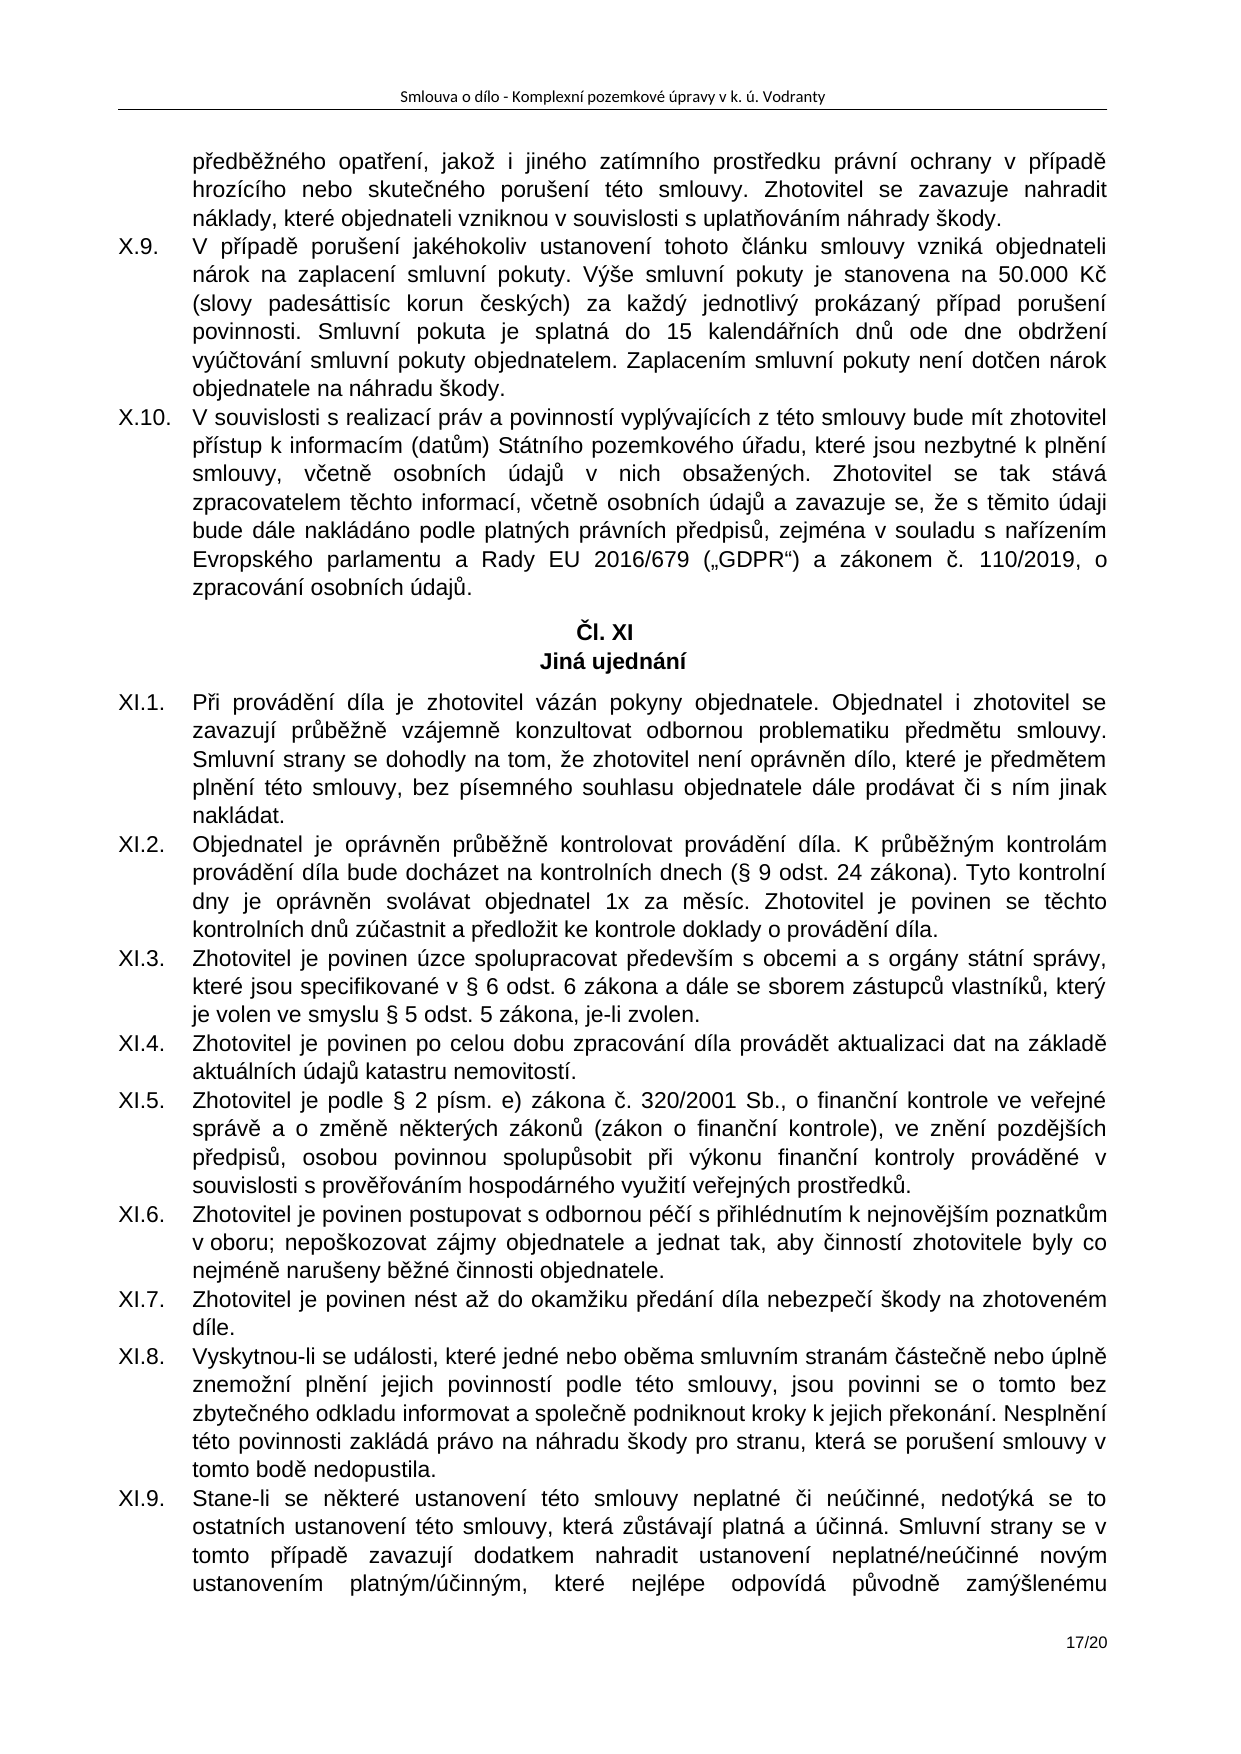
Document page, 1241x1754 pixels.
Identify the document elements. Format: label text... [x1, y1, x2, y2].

list Zhotovitel je povinen postupovat s odbornou péčí s přihlédnutím k nejnovějším poznatkům v oboru; nepoškozovat zájmy objednatele a jednat tak, aby činností zhotovitele byly co nejméně narušeny běžné činnosti objednatele. [118, 1201, 1107, 1284]
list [118, 148, 1107, 231]
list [118, 1485, 1107, 1597]
list Při provádění díla je zhotovitel vázán pokyny objednatele. Objednatel i zhotovitel se zavazují průběžně vzájemně konzultovat odbornou problematiku předmětu smlouvy. Smluvní strany se dohodly na tom, že zhotovitel není oprávněn dílo, které je předmětem plnění této smlouvy, bez písemného souhlasu objednatele dále prodávat či s ním jinak nakládat. [118, 689, 1107, 829]
list Zhotovitel je podle § 2 písm. e) zákona č. 320/2001 Sb., o finanční kontrole ve veřejné správě a o změně některých zákonů (zákon o finanční kontrole), ve znění pozdějších předpisů, osobou povinnou spolupůsobit při výkonu finanční kontroly prováděné v souvislosti s prověřováním hospodárného využití veřejných prostředků. [118, 1087, 1107, 1198]
list V souvislosti s realizací práv a povinností vyplývajících z této smlouvy bude mít zhotovitel přístup k informacím (datům) Státního pozemkového úřadu, které jsou nezbytné k plnění smlouvy, včetně osobních údajů v nich obsažených. Zhotovitel se tak stává zpracovatelem těchto informací, včetně osobních údajů a zavazuje se, že s těmito údaji bude dále nakládáno podle platných právních předpisů, zejména v souladu s nařízením Evropského parlamentu a Rady EU 2016/679 („GDPR“) a zákonem č. 110/2019, o zpracování osobních údajů. [118, 403, 1107, 601]
text Jiná ujednání [118, 619, 1107, 674]
list Zhotovitel je povinen úzce spolupracovat především s obcemi a s orgány státní správy, které jsou specifikované v § 6 odst. 6 zákona a dále se sborem zástupců vlastníků, který je volen ve smyslu § 5 odst. 5 zákona, je-li zvolen. [118, 944, 1107, 1028]
list Zhotovitel je povinen po celou dobu zpracování díla provádět aktualizaci dat na základě aktuálních údajů katastru nemovitostí. [118, 1030, 1107, 1085]
list Zhotovitel je povinen nést až do okamžiku předání díla nebezpečí škody na zhotoveném díle. [118, 1286, 1107, 1341]
list Vyskytnou-li se události, které jedné nebo oběma smluvním stranám částečně nebo úplně znemožní plnění jejich povinností podle této smlouvy, jsou povinni se o tomto bez zbytečného odkladu informovat a společně podniknout kroky k jejich překonání. Nesplnění této povinnosti zakládá právo na náhradu škody pro stranu, která se porušení smlouvy v tomto bodě nedopustila. [118, 1343, 1107, 1483]
list V případě porušení jakéhokoliv ustanovení tohoto článku smlouvy vzniká objednateli nárok na zaplacení smluvní pokuty. Výše smluvní pokuty je stanovena na 50.000 Kč (slovy padesáttisíc korun českých) za každý jednotlivý prokázaný případ porušení povinnosti. Smluvní pokuta je splatná do 15 kalendářních dnů ode dne obdržení vyúčtování smluvní pokuty objednatelem. Zaplacením smluvní pokuty není dotčen nárok objednatele na náhradu škody. [118, 233, 1107, 401]
list Objednatel je oprávněn průběžně kontrolovat provádění díla. K průběžným kontrolám provádění díla bude docházet na kontrolních dnech (§ 9 odst. 24 zákona). Tyto kontrolní dny je oprávněn svolávat objednatel 1x za měsíc. Zhotovitel je povinen se těchto kontrolních dnů zúčastnit a předložit ke kontrole doklady o provádění díla. [118, 831, 1107, 942]
